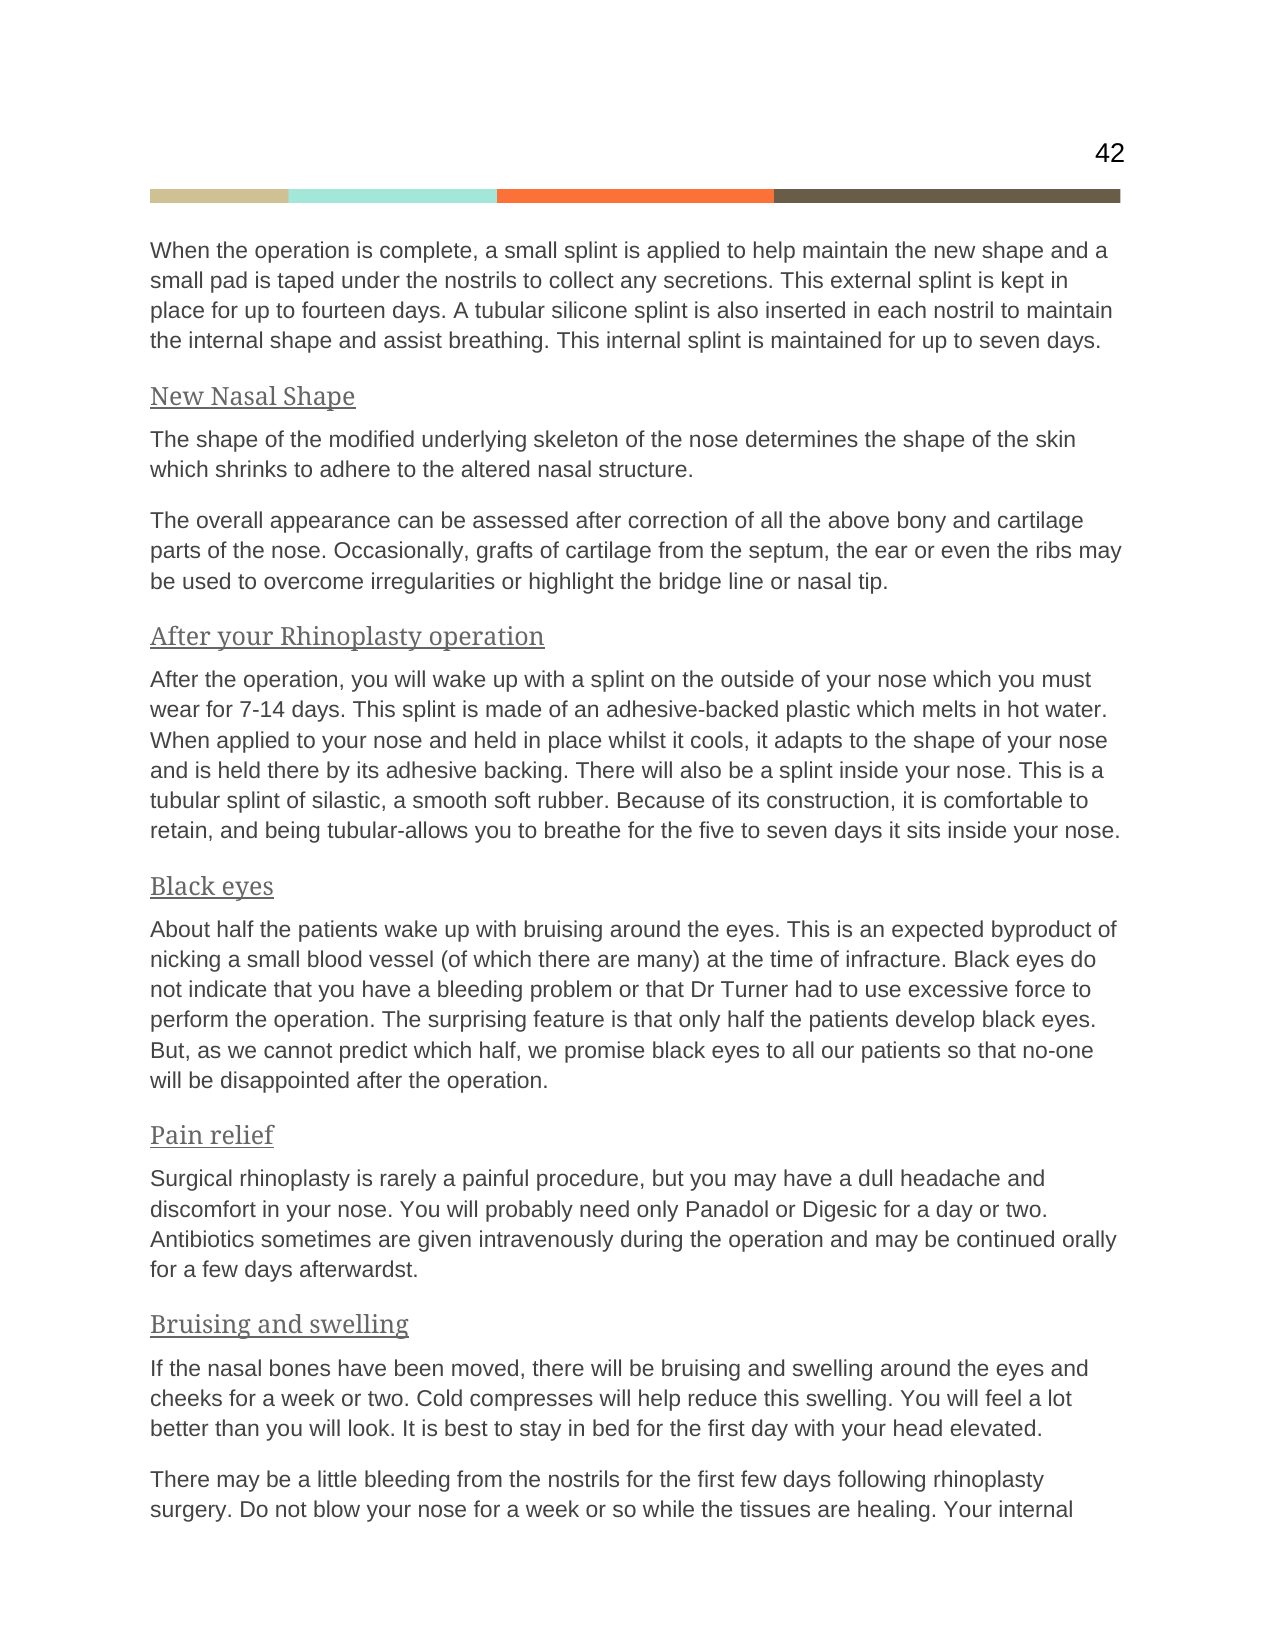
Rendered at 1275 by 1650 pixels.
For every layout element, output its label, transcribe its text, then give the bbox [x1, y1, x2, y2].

subtitle Pain relief [150, 1118, 1125, 1152]
text Surgical rhinoplasty is rarely a painful procedure, but you may have a dull headache and discomfort in your nose. You will probably need only Panadol or Digesic for a day or two. Antibiotics sometimes are given intravenously during the operation and may be continued orally for a few days afterwardst. [150, 1165, 1125, 1282]
subtitle Black eyes [150, 868, 1125, 902]
text The shape of the modified underlying skeleton of the nose determines the shape of the skin which shrinks to adhere to the altered nasal structure. [150, 426, 1125, 482]
text The overall appearance can be assessed after correction of all the above bony and cartilage parts of the nose. Occasionally, grafts of cartilage from the septum, the ear or even the ribs may be used to overcome irregularities or highlight the bridge line or nasal tip. [150, 507, 1125, 594]
text About half the patients wake up with bruising around the eyes. This is an expected byproduct of nicking a small blood vessel (of which there are many) at the time of infracture. Black eyes do not indicate that you have a bleeding problem or that Dr Turner had to use excessive force to perform the operation. The surprising feature is that only half the patients develop black eyes. But, as we cannot predict which half, we promise black eyes to all our patients so that no-one will be disappointed after the operation. [150, 916, 1125, 1093]
text When the operation is complete, a small splint is applied to help maintain the new shape and a small pad is taped under the nostrils to collect any secretions. This external splint is kept in place for up to fourteen days. A tubular silicone splint is also inserted in each nostril to maintain the internal shape and assist breathing. This internal splint is maintained for up to seven days. [150, 237, 1125, 354]
subtitle After your Rhinoplasty operation [150, 619, 1125, 653]
text If the nasal bones have been moved, there will be bruising and swelling around the eyes and cheeks for a week or two. Cold compresses will help reduce this swelling. You will feel a lot better than you will look. It is best to stay in bed for the first day with your head elevated. [150, 1354, 1125, 1441]
subtitle Bruising and swelling [150, 1307, 1125, 1341]
subtitle New Nasal Shape [150, 378, 1125, 412]
picture [150, 189, 1121, 203]
text After the operation, you will wake up with a splint on the outside of your nose which you must wear for 7-14 days. This splint is made of an adhesive-backed plastic which melts in hot water. When applied to your nose and held in place whilst it cools, it adapts to the shape of your nose and is held there by its adhesive backing. There will also be a splint inside your nose. This is a tubular splint of silastic, a smooth soft rubber. Because of its construction, it is comfortable to retain, and being tubular-allows you to breathe for the five to seven days it sits inside your nose. [150, 666, 1125, 843]
